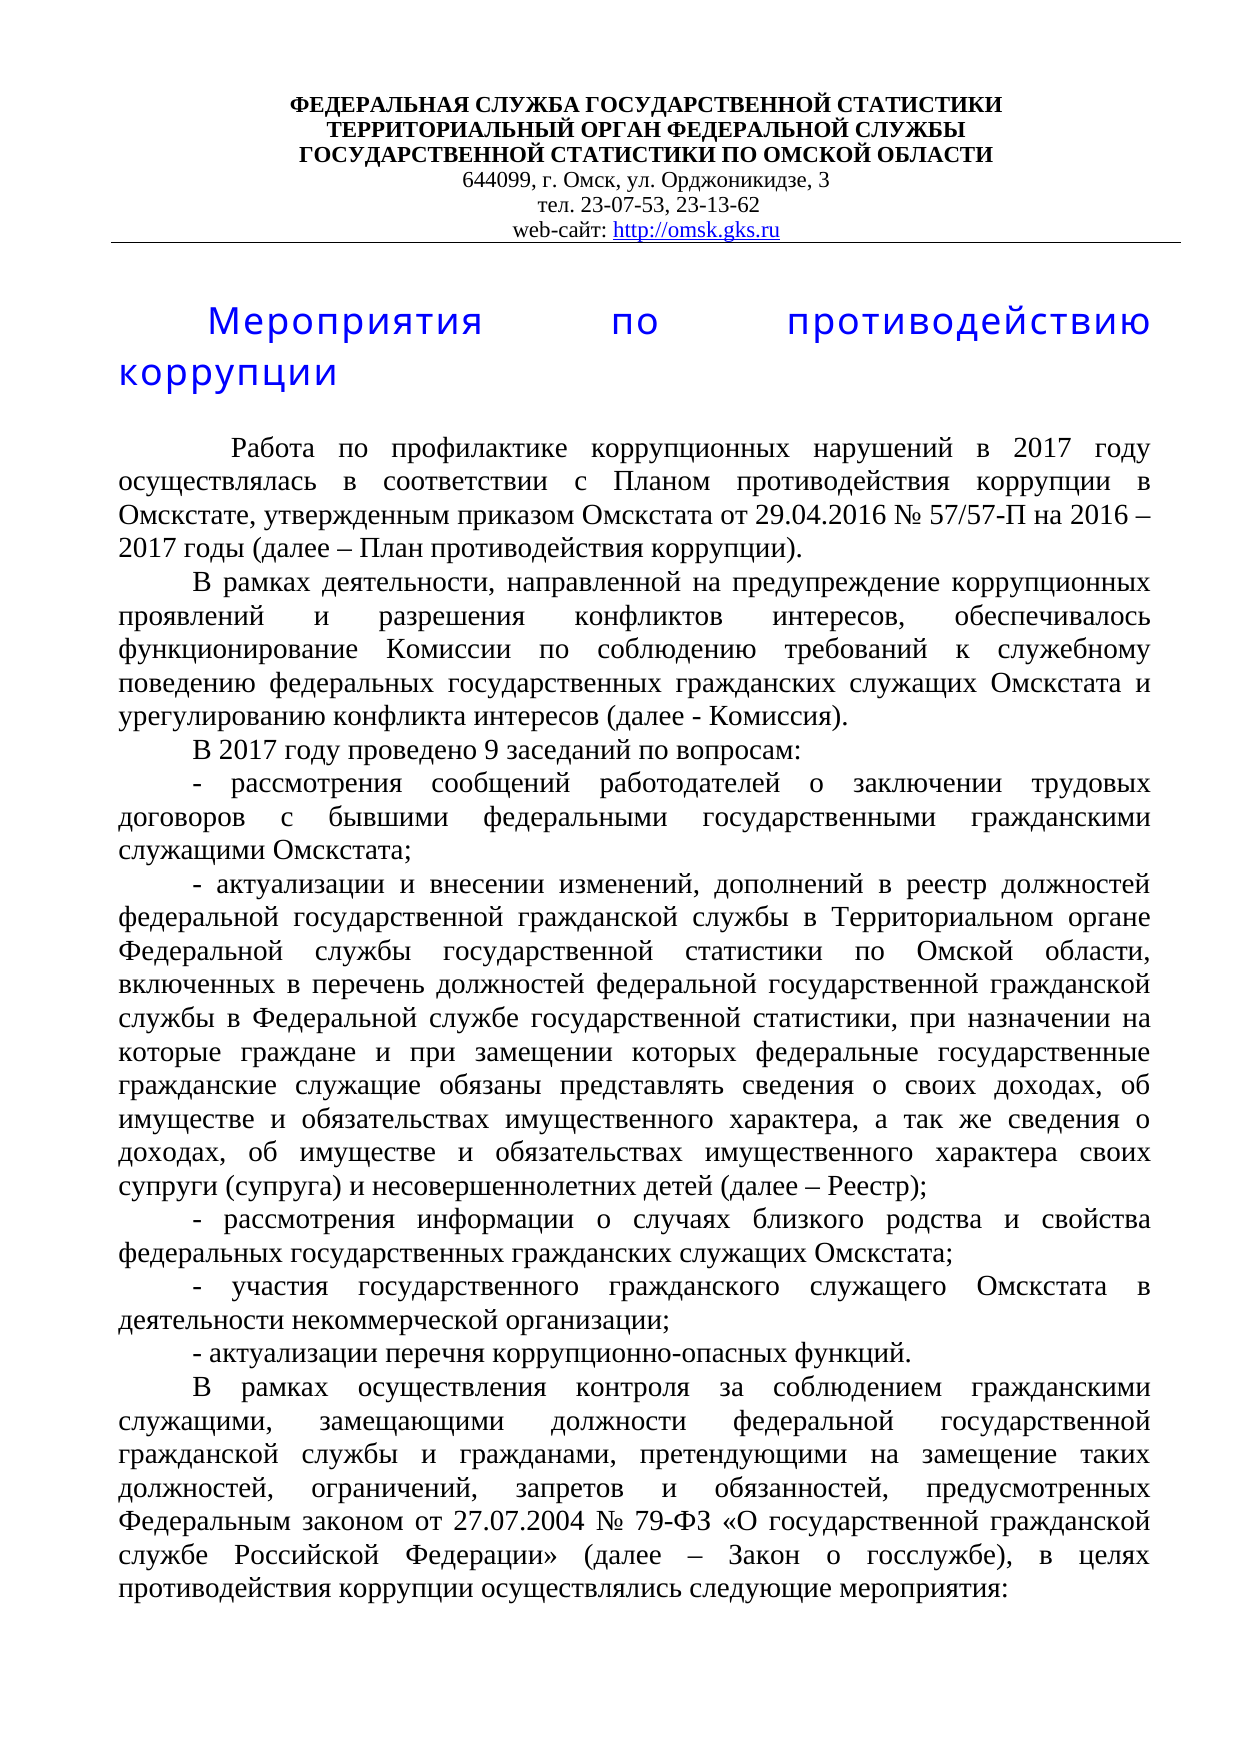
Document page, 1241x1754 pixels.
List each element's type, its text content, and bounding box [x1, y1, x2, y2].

text - рассмотрения информации о случаях близкого родства и свойства федеральных государственных гражданских служащих Омскстата; [118, 1201, 1152, 1268]
text - актуализации перечня коррупционно-опасных функций. [118, 1336, 1152, 1369]
text В 2017 году проведено 9 заседаний по вопросам: [118, 732, 1152, 765]
text - участия государственного гражданского служащего Омскстата в деятельности некоммерческой организации; [118, 1268, 1152, 1336]
text - рассмотрения сообщений работодателей о заключении трудовых договоров с бывшими федеральными государственными гражданскими служащими Омскстата; [118, 765, 1152, 866]
table_header ФЕДЕРАЛЬНАЯ СЛУЖБА ГОСУДАРСТВЕННОЙ СТАТИСТИКИ ТЕРРИТОРИАЛЬНЫЙ ОРГАН ФЕДЕРАЛЬНОЙ СЛУЖБЫ ГОСУДАРСТВЕННОЙ СТАТИСТИКИ ПО ОМСКОЙ ОБЛАСТИ 644099, г. Омск, ул. Орджоникидзе, 3 тел. 23-07-53, 23-13-62 web-сайт: http://omsk.gks.ru [111, 92, 1181, 242]
text В рамках осуществления контроля за соблюдением гражданскими служащими, замещающими должности федеральной государственной гражданской службы и гражданами, претендующими на замещение таких должностей, ограничений, запретов и обязанностей, предусмотренных Федеральным законом от 27.07.2004 № 79-ФЗ «О государственной гражданской службе Российской Федерации» (далее – Закон о госслужбе), в целях противодействия коррупции осуществлялись следующие мероприятия: [118, 1369, 1152, 1604]
list В рамках деятельности, направленной на предупреждение коррупционных проявлений и разрешения конфликтов интересов, обеспечивалось функционирование Комиссии по соблюдению требований к служебному поведению федеральных государственных гражданских служащих Омскстата и урегулированию конфликта интересов (далее - Комиссия). [118, 564, 1152, 732]
text Мероприятия по противодействию коррупции [118, 294, 1152, 396]
text Работа по профилактике коррупционных нарушений в 2017 году осуществлялась в соответствии с Планом противодействия коррупции в Омскстате, утвержденным приказом Омскстата от 29.04.2016 № 57/57-П на 2016 – 2017 годы (далее – План противодействия коррупции). [118, 430, 1152, 564]
text - актуализации и внесении изменений, дополнений в реестр должностей федеральной государственной гражданской службы в Территориальном органе Федеральной службы государственной статистики по Омской области, включенных в перечень должностей федеральной государственной гражданской службы в Федеральной службе государственной статистики, при назначении на которые граждане и при замещении которых федеральные государственные гражданские служащие обязаны представлять сведения о своих доходах, об имуществе и обязательствах имущественного характера, а так же сведения о доходах, об имуществе и обязательствах имущественного характера своих супруги (супруга) и несовершеннолетних детей (далее – Реестр); [118, 866, 1152, 1201]
